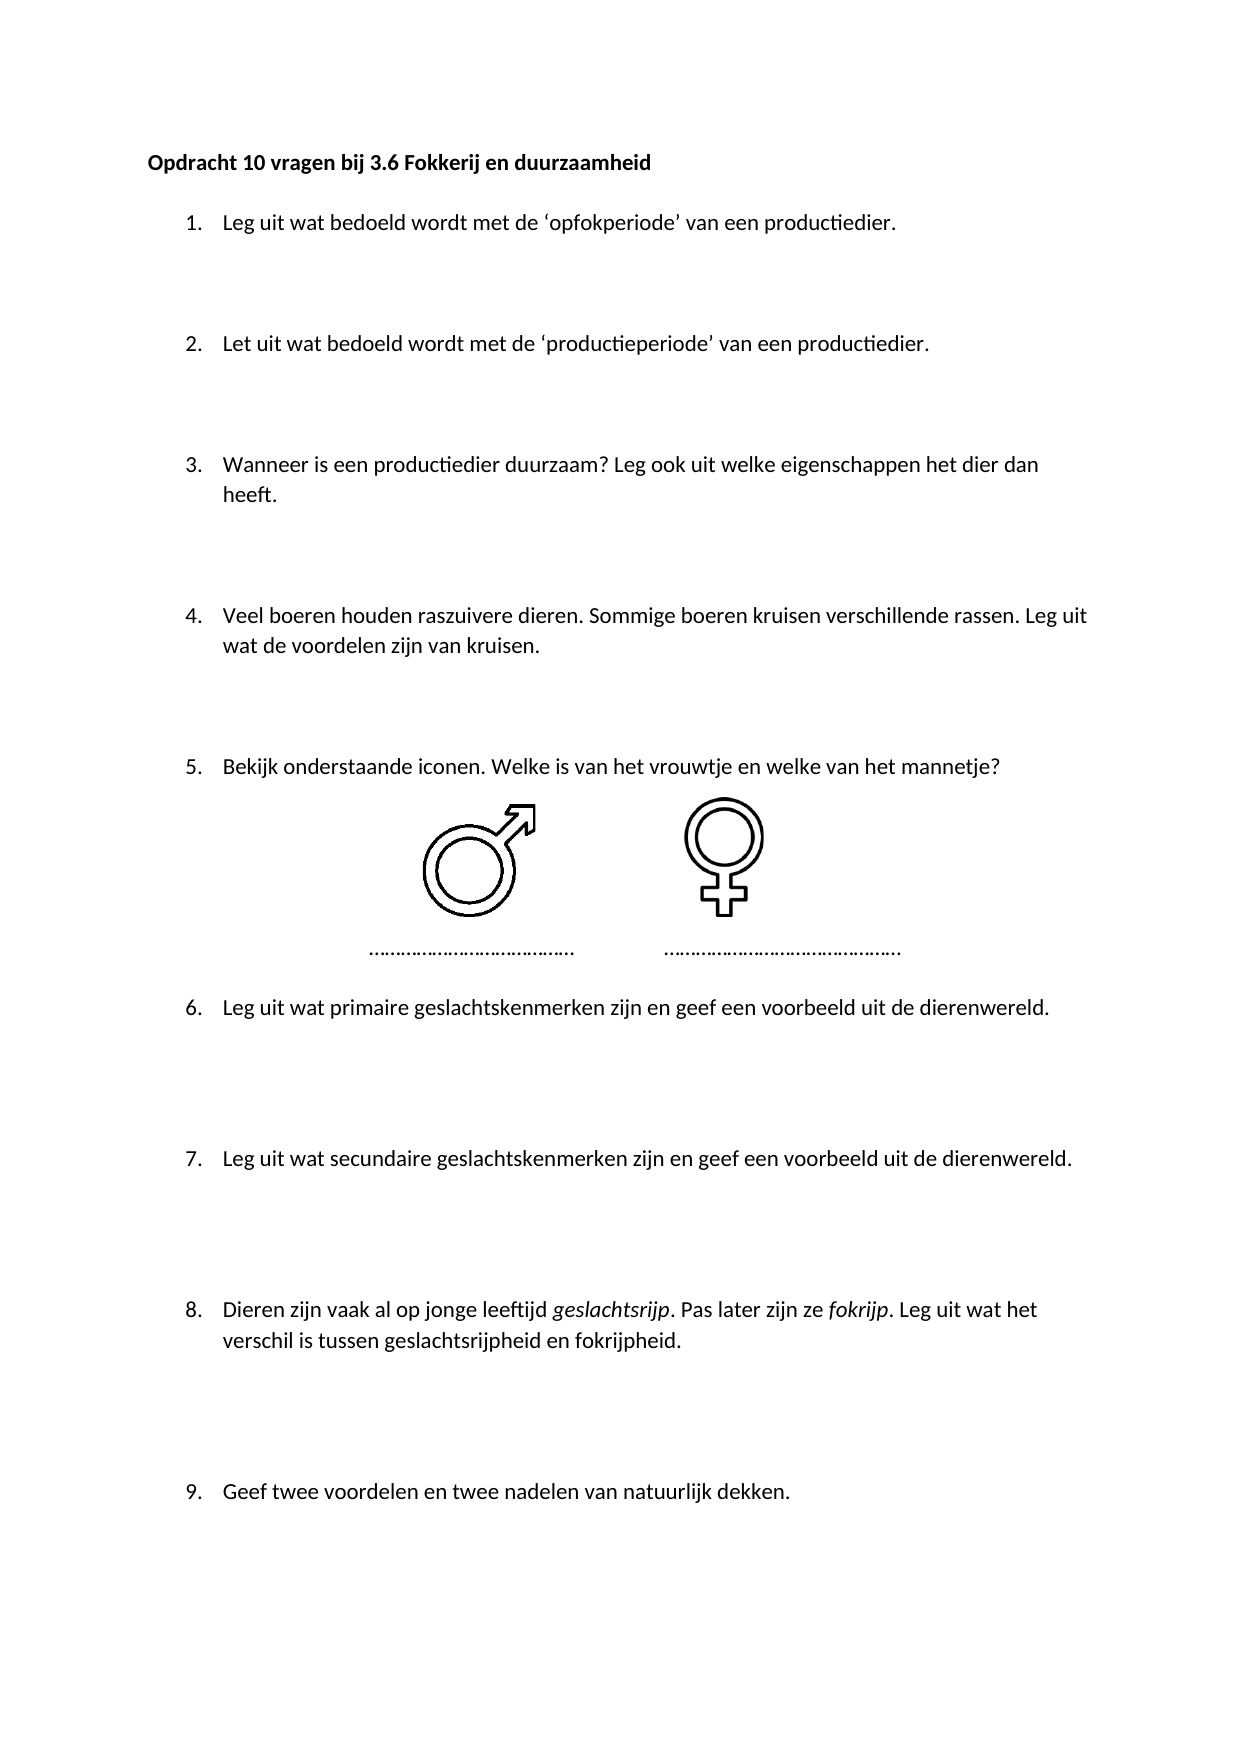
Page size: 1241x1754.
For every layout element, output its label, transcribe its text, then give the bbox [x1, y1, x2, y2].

list Let uit wat bedoeld wordt met de ‘productieperiode’ van een productiedier. [185, 329, 1093, 357]
picture [684, 797, 764, 917]
list Leg uit wat bedoeld wordt met de ‘opfokperiode’ van een productiedier. [185, 208, 1093, 236]
list Leg uit wat secundaire geslachtskenmerken zijn en geef een voorbeeld uit de dierenwereld. [185, 1144, 1093, 1172]
picture [422, 804, 536, 917]
text Opdracht 10 vragen bij 3.6 Fokkerij en duurzaamheid [148, 148, 1093, 176]
list Bekijk onderstaande iconen. Welke is van het vrouwtje en welke van het mannetje? [185, 752, 1093, 780]
list Wanneer is een productiedier duurzaam? Leg ook uit welke eigenschappen het dier dan heeft. [185, 450, 1093, 508]
list Dieren zijn vaak al op jonge leeftijd geslachtsrijp. Pas later zijn ze fokrijp. Leg uit wat het verschil is tussen geslachtsrijpheid en fokrijpheid. [185, 1296, 1093, 1354]
list Leg uit wat primaire geslachtskenmerken zijn en geef een voorbeeld uit de dierenwereld. [185, 993, 1093, 1021]
list Geef twee voordelen en twee nadelen van natuurlijk dekken. [185, 1477, 1093, 1505]
list Veel boeren houden raszuivere dieren. Sommige boeren kruisen verschillende rassen. Leg uit wat de voordelen zijn van kruisen. [185, 601, 1093, 659]
text ………………………………… ……………………………………… [148, 933, 1093, 961]
